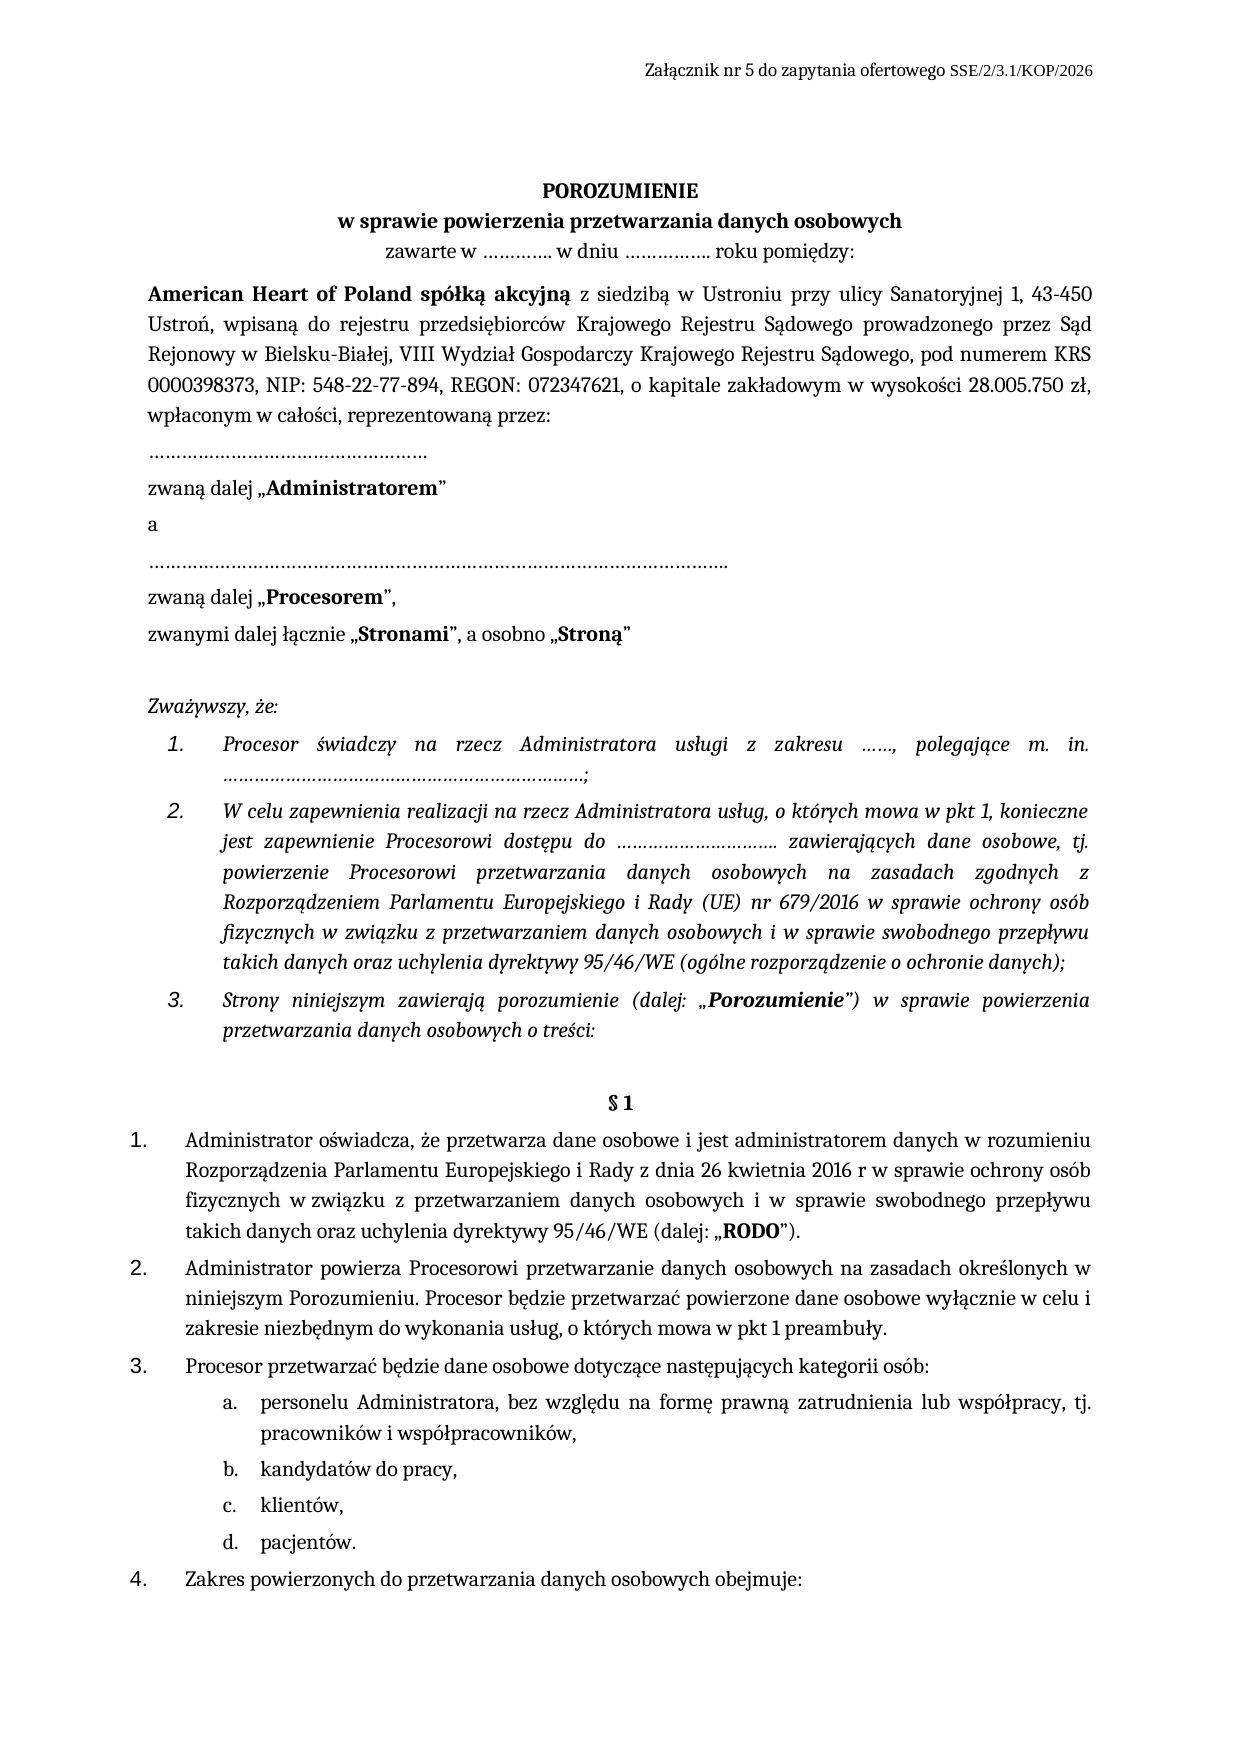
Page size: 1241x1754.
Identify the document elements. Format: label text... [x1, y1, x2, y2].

list W celu zapewnienia realizacji na rzecz Administratora usług, o których mowa w pkt 1, konieczne jest zapewnienie Procesorowi dostępu do …………………………. zawierających dane osobowe, tj. powierzenie Procesorowi przetwarzania danych osobowych na zasadach zgodnych z Rozporządzeniem Parlamentu Europejskiego i Rady (UE) nr 679/2016 w sprawie ochrony osób fizycznych w związku z przetwarzaniem danych osobowych i w sprawie swobodnego przepływu takich danych oraz uchylenia dyrektywy 95/46/WE (ogólne rozporządzenie o ochronie danych); [185, 798, 1092, 975]
text § 1 [148, 1090, 1092, 1116]
list Procesor przetwarzać będzie dane osobowe dotyczące następujących kategorii osób: [148, 1352, 1092, 1378]
text ……………………………………………………………………………………………. [148, 548, 1092, 573]
text …………………………………………… [148, 439, 1092, 464]
list Administrator oświadcza, że przetwarza dane osobowe i jest administratorem danych w rozumieniu Rozporządzenia Parlamentu Europejskiego i Rady z dnia 26 kwietnia 2016 r w sprawie ochrony osób fizycznych w związku z przetwarzaniem danych osobowych i w sprawie swobodnego przepływu takich danych oraz uchylenia dyrektywy 95/46/WE (dalej: „RODO”). [148, 1127, 1092, 1243]
list Administrator powierza Procesorowi przetwarzanie danych osobowych na zasadach określonych w niniejszym Porozumieniu. Procesor będzie przetwarzać powierzone dane osobowe wyłącznie w celu i zakresie niezbędnym do wykonania usług, o których mowa w pkt 1 preambuły. [148, 1255, 1092, 1341]
text Zważywszy, że: [148, 694, 1092, 719]
list Zakres powierzonych do przetwarzania danych osobowych obejmuje: [148, 1566, 1092, 1592]
text zwaną dalej „Procesorem”, [148, 585, 1092, 610]
text a [148, 512, 1092, 537]
list kandydatów do pracy, [223, 1457, 1092, 1482]
list Procesor świadczy na rzecz Administratora usługi z zakresu ……, polegające m. in. ……………………………………………………………; [185, 731, 1092, 787]
list pacjentów. [223, 1529, 1092, 1555]
list Strony niniejszym zawierają porozumienie (dalej: „Porozumienie”) w sprawie powierzenia przetwarzania danych osobowych o treści: [185, 986, 1092, 1043]
text zawarte w …………. w dniu ……………. roku pomiędzy: [148, 239, 1092, 264]
text American Heart of Poland spółką akcyjną z siedzibą w Ustroniu przy ulicy Sanatoryjnej 1, 43-450 Ustroń, wpisaną do rejestru przedsiębiorców Krajowego Rejestru Sądowego prowadzonego przez Sąd Rejonowy w Bielsku-Białej, VIII Wydział Gospodarczy Krajowego Rejestru Sądowego, pod numerem KRS 0000398373, NIP: 548-22-77-894, REGON: 072347621, o kapitale zakładowym w wysokości 28.005.750 zł, wpłaconym w całości, reprezentowaną przez: [148, 282, 1092, 428]
text POROZUMIENIE [148, 178, 1092, 204]
text zwanymi dalej łącznie „Stronami”, a osobno „Stroną” [148, 621, 1092, 646]
text w sprawie powierzenia przetwarzania danych osobowych [148, 209, 1092, 234]
list personelu Administratora, bez względu na formę prawną zatrudnienia lub współpracy, tj. pracowników i współpracowników, [223, 1390, 1092, 1445]
text zwaną dalej „Administratorem” [148, 475, 1092, 501]
list klientów, [223, 1493, 1092, 1518]
